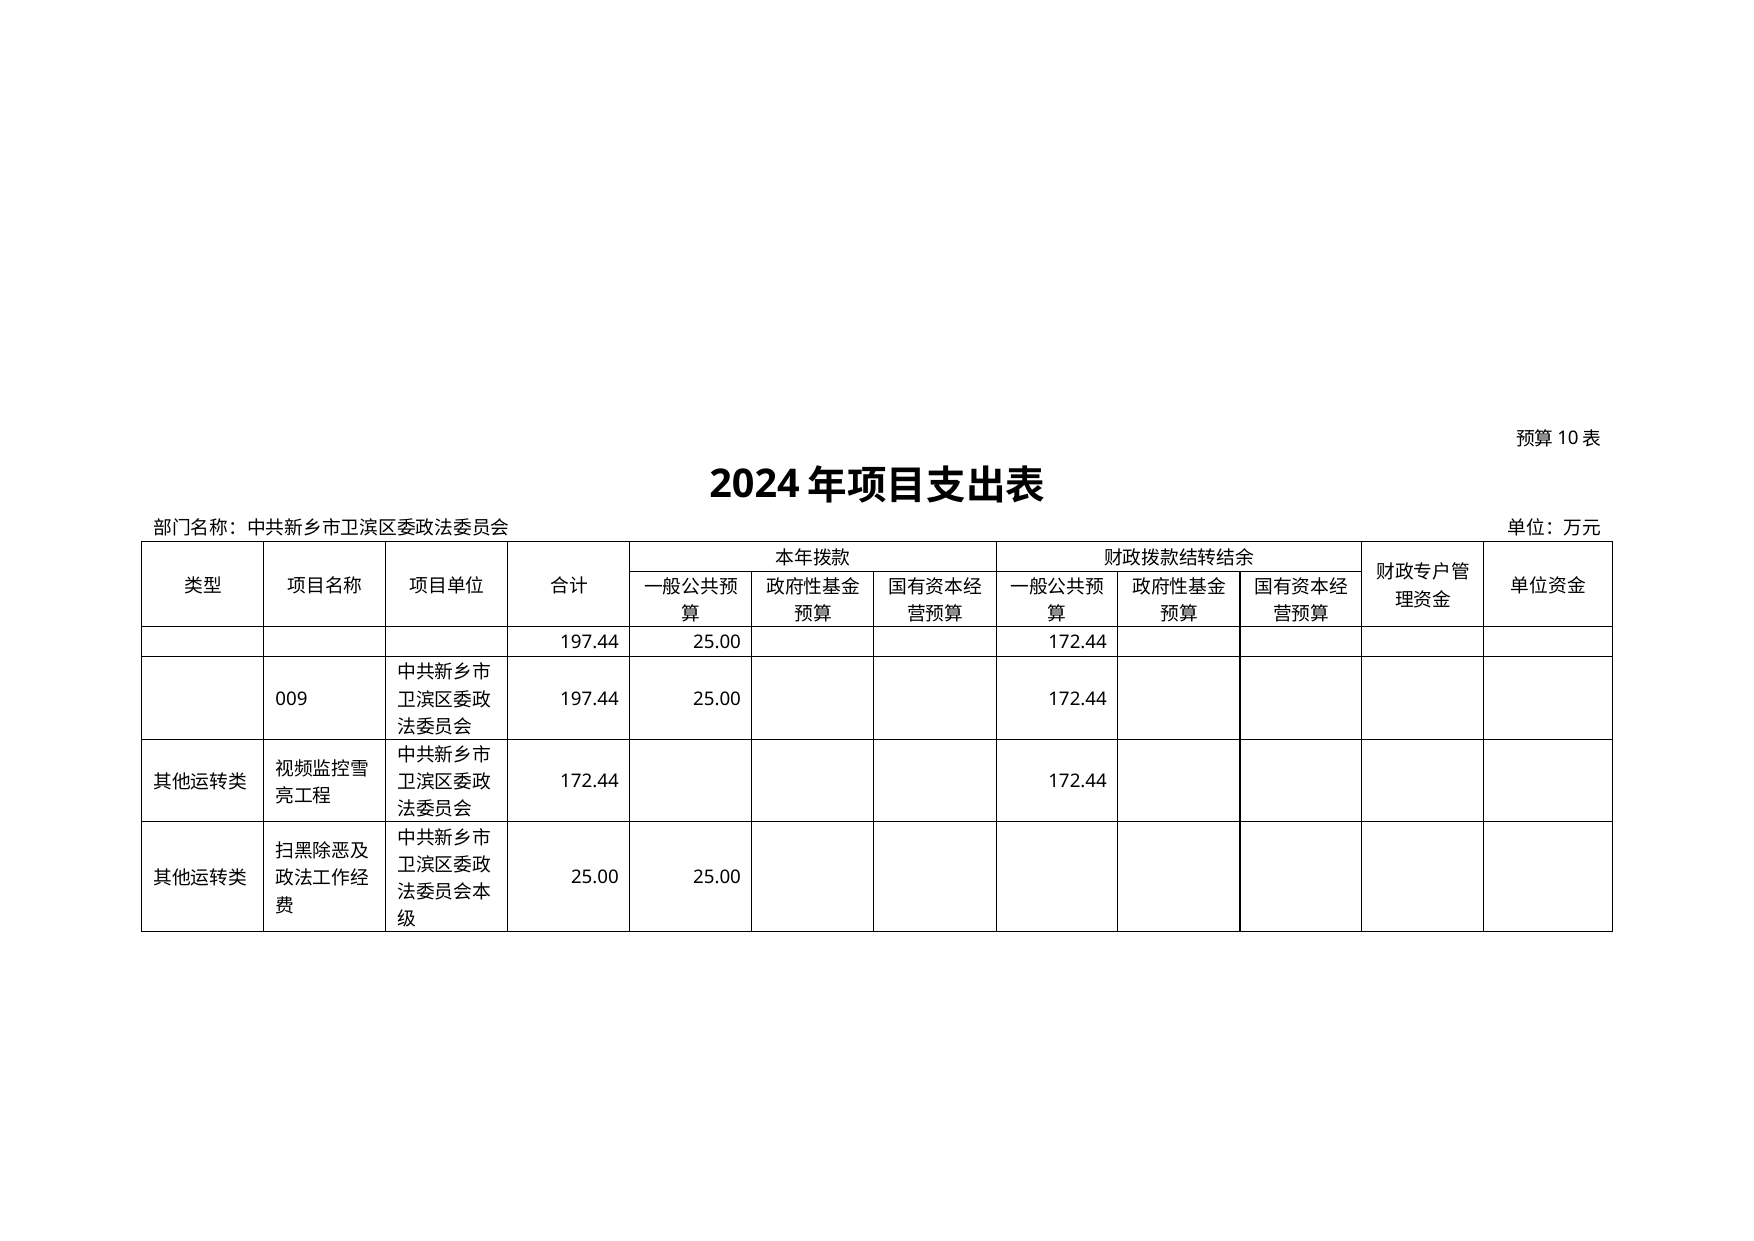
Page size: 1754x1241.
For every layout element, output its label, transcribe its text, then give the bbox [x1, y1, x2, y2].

table_cell [1362, 822, 1483, 931]
table_cell [874, 657, 996, 739]
table_cell 国有资本经营预算 [874, 572, 996, 626]
table_cell 一般公共预算 [630, 572, 751, 626]
table_cell 25.00 [508, 822, 629, 931]
table_cell 财政拨款结转结余 [997, 542, 1361, 571]
table_cell 172.44 [997, 657, 1117, 739]
table_cell [142, 657, 263, 739]
table_cell [630, 740, 751, 821]
table_cell 009 [264, 657, 385, 739]
table_cell [1484, 740, 1612, 821]
table_cell [874, 627, 996, 656]
table_cell 中共新乡市卫滨区委政法委员会 [386, 657, 507, 739]
table_cell [1118, 822, 1239, 931]
table_cell 25.00 [630, 822, 751, 931]
table_cell [752, 657, 873, 739]
table_cell [1362, 740, 1483, 821]
table_cell 其他运转类 [142, 822, 263, 931]
table_cell [1484, 627, 1612, 656]
table_cell 25.00 [630, 657, 751, 739]
table_cell 中共新乡市卫滨区委政法委员会本级 [386, 822, 507, 931]
table_cell 项目单位 [386, 542, 507, 626]
table_cell [752, 740, 873, 821]
table_cell [1241, 822, 1361, 931]
table_cell 项目名称 [264, 542, 385, 626]
table_cell 视频监控雪亮工程 [264, 740, 385, 821]
table_cell [752, 822, 873, 931]
table_cell 部门名称：中共新乡市卫滨区委政法委员会 [142, 511, 1484, 541]
table_cell 172.44 [997, 740, 1117, 821]
table_cell [1241, 740, 1361, 821]
table_cell 国有资本经营预算 [1241, 572, 1361, 626]
table_cell 类型 [142, 542, 263, 626]
table_cell 2024年项目支出表 [142, 452, 1612, 511]
table_cell [997, 822, 1117, 931]
table_cell 扫黑除恶及政法工作经费 [264, 822, 385, 931]
table_cell [1118, 657, 1239, 739]
table_cell 172.44 [997, 627, 1117, 656]
table_cell 197.44 [508, 657, 629, 739]
table_header 预算10表 [142, 423, 1612, 452]
table_cell [1241, 627, 1361, 656]
table_cell [386, 627, 507, 656]
table_cell [1484, 657, 1612, 739]
table_cell [1118, 627, 1239, 656]
table_cell [874, 740, 996, 821]
table_cell 197.44 [508, 627, 629, 656]
table_cell [1484, 822, 1612, 931]
table_cell 财政专户管理资金 [1362, 542, 1483, 626]
table_cell 中共新乡市卫滨区委政法委员会 [386, 740, 507, 821]
table_cell 25.00 [630, 627, 751, 656]
table_cell 一般公共预算 [997, 572, 1117, 626]
table_cell [1118, 740, 1239, 821]
table_cell 单位：万元 [1484, 511, 1612, 541]
table_cell 合计 [508, 542, 629, 626]
table_cell [264, 627, 385, 656]
table_cell [1241, 657, 1361, 739]
table_cell 本年拨款 [630, 542, 996, 571]
table_cell [874, 822, 996, 931]
table_cell [142, 627, 263, 656]
table_cell 政府性基金预算 [752, 572, 873, 626]
table_cell 其他运转类 [142, 740, 263, 821]
table_cell [752, 627, 873, 656]
table_cell 172.44 [508, 740, 629, 821]
table_cell 政府性基金预算 [1118, 572, 1239, 626]
table_cell 单位资金 [1484, 542, 1612, 626]
table_cell [1362, 657, 1483, 739]
table_cell [1362, 627, 1483, 656]
